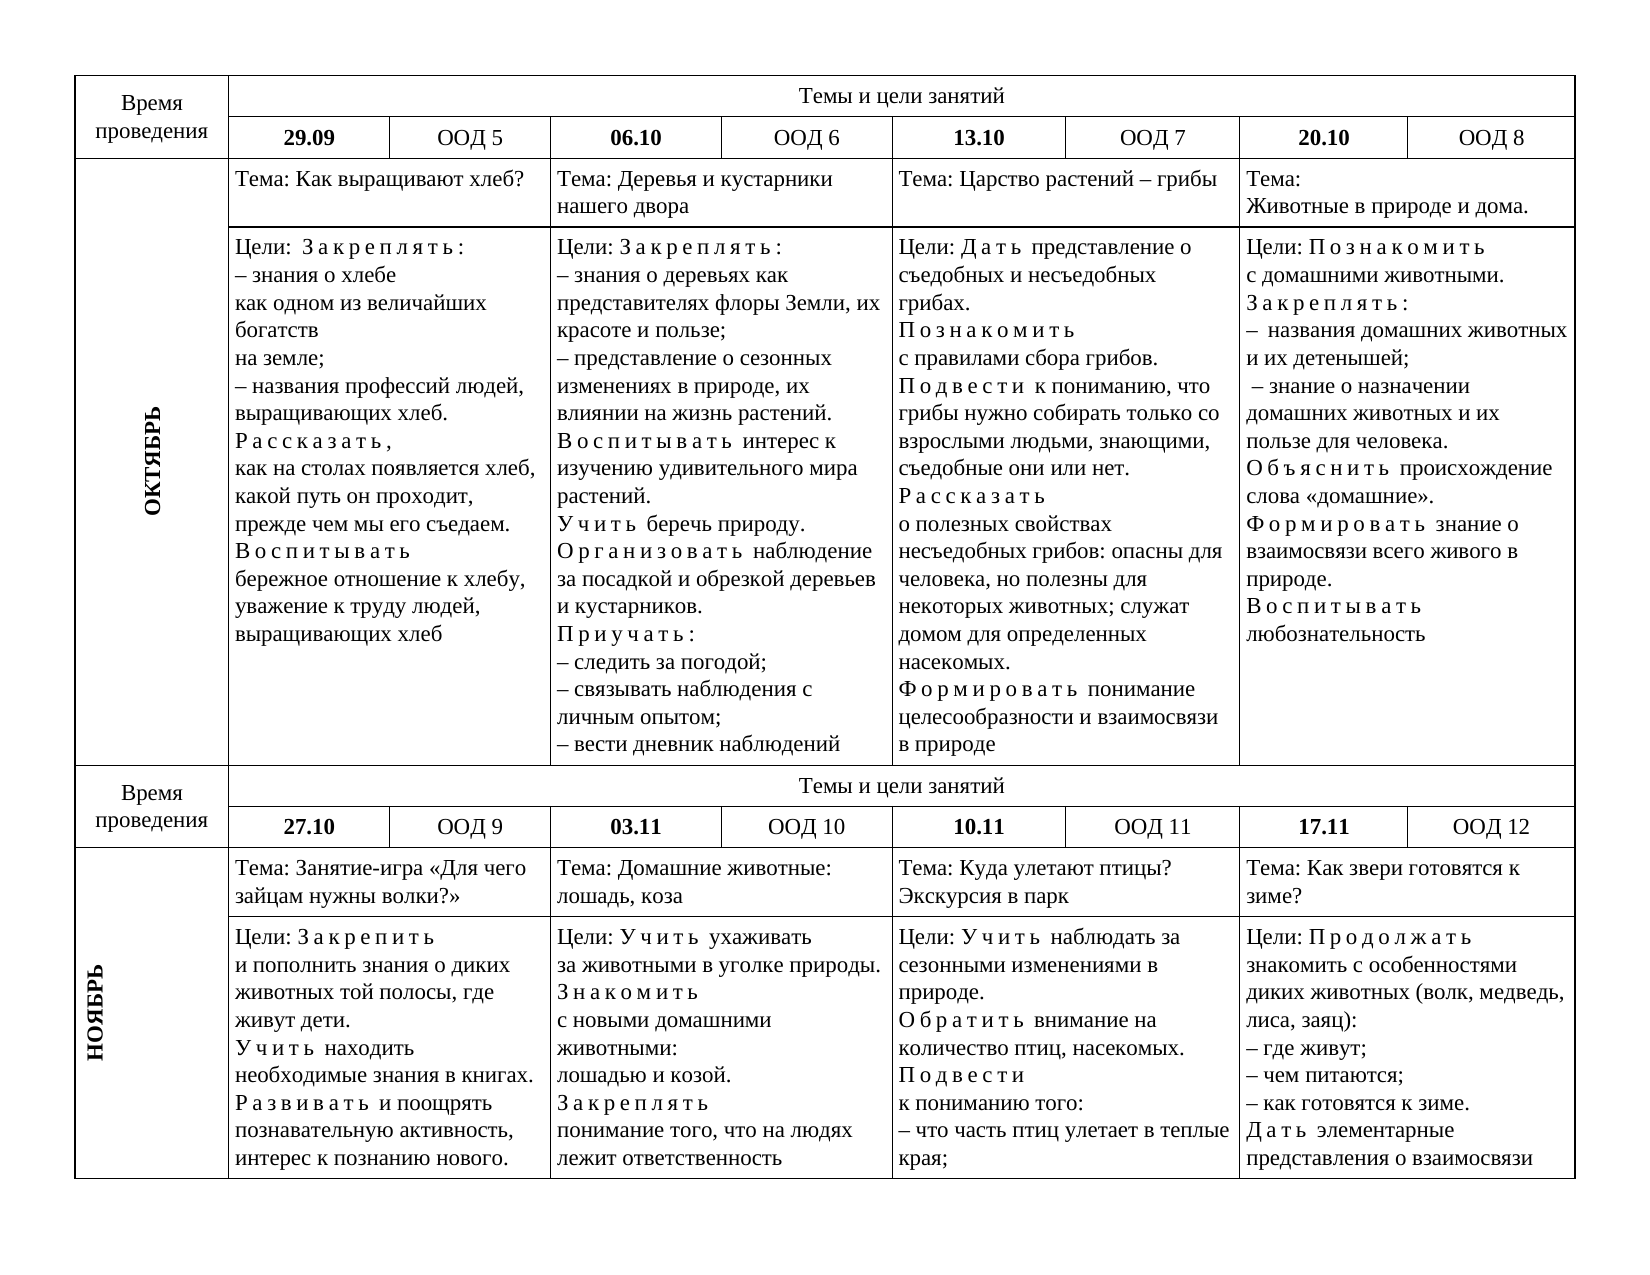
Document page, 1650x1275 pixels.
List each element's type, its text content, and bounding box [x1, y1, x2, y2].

table_cell Тема: Домашние животные: лошадь, коза [551, 848, 892, 916]
table_cell НОЯБРЬ [76, 848, 228, 1178]
table_cell Тема: Царство растений – грибы [893, 159, 1239, 226]
table_cell Тема: Занятие-игра «Для чего зайцам нужны волки?» [229, 848, 550, 916]
table_cell Время проведения [76, 76, 228, 157]
table_cell 03.11 [551, 807, 721, 847]
table_cell ООД 8 [1408, 117, 1574, 157]
table_cell ООД 5 [390, 117, 550, 157]
table_cell Темы и цели занятий [229, 766, 1574, 806]
table_cell 06.10 [551, 117, 721, 157]
table_cell Цели: Познакомить с домашними животными. Закреплять: – названия домашних животных и их детенышей; – знание о назначении домашних животных и их пользе для человека. Объяснить происхождение слова «домашние». Формировать знание о взаимосвязи всего живого в природе. Воспитывать любознательность [1240, 228, 1574, 764]
table_cell ООД 7 [1066, 117, 1239, 157]
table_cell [229, 917, 550, 1178]
table_cell ООД 11 [1066, 807, 1239, 847]
table_cell 13.10 [893, 117, 1065, 157]
table_cell Цели: Закреплять: – знания о хлебе как одном из величайших богатств на земле; – названия профессий людей, выращивающих хлеб. Рассказать, как на столах появляется хлеб, какой путь он проходит, прежде чем мы его съедаем. Воспитывать бережное отношение к хлебу, уважение к труду людей, выращивающих хлеб [229, 228, 550, 764]
table_cell Темы и цели занятий [229, 76, 1574, 116]
table_cell 27.10 [229, 807, 389, 847]
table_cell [893, 917, 1239, 1178]
table_cell Тема: Деревья и кустарники нашего двора [551, 159, 892, 226]
table_cell ООД 9 [390, 807, 550, 847]
table_cell Тема: Как звери готовятся к зиме? [1240, 848, 1574, 916]
table_cell ОКТЯБРЬ [76, 159, 228, 764]
table_cell ООД 10 [722, 807, 892, 847]
table_cell 10.11 [893, 807, 1065, 847]
table_cell Цели: Закреплять: – знания о деревьях как представителях флоры Земли, их красоте и пользе; – представление о сезонных изменениях в природе, их влиянии на жизнь растений. Воспитывать интерес к изучению удивительного мира растений. Учить беречь природу. Организовать наблюдение за посадкой и обрезкой деревьев и кустарников. Приучать: – следить за погодой; – связывать наблюдения с личным опытом; – вести дневник наблюдений [551, 228, 892, 764]
table_cell Тема: Как выращивают хлеб? [229, 159, 550, 226]
table_cell 29.09 [229, 117, 389, 157]
table_cell Тема: Куда улетают птицы? Экскурсия в парк [893, 848, 1239, 916]
table_cell 20.10 [1240, 117, 1407, 157]
table_cell ООД 12 [1408, 807, 1574, 847]
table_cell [1240, 917, 1574, 1178]
table_cell Тема: Животные в природе и дома. [1240, 159, 1574, 226]
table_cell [551, 917, 892, 1178]
table_cell Цели: Дать представление о съедобных и несъедобных грибах. Познакомить с правилами сбора грибов. Подвести к пониманию, что грибы нужно собирать только со взрослыми людьми, знающими, съедобные они или нет. Рассказать о полезных свойствах несъедобных грибов: опасны для человека, но полезны для некоторых животных; служат домом для определенных насекомых. Формировать понимание целесообразности и взаимосвязи в природе [893, 228, 1239, 764]
table_cell 17.11 [1240, 807, 1407, 847]
table_cell Время проведения [76, 766, 228, 847]
table_cell ООД 6 [722, 117, 892, 157]
